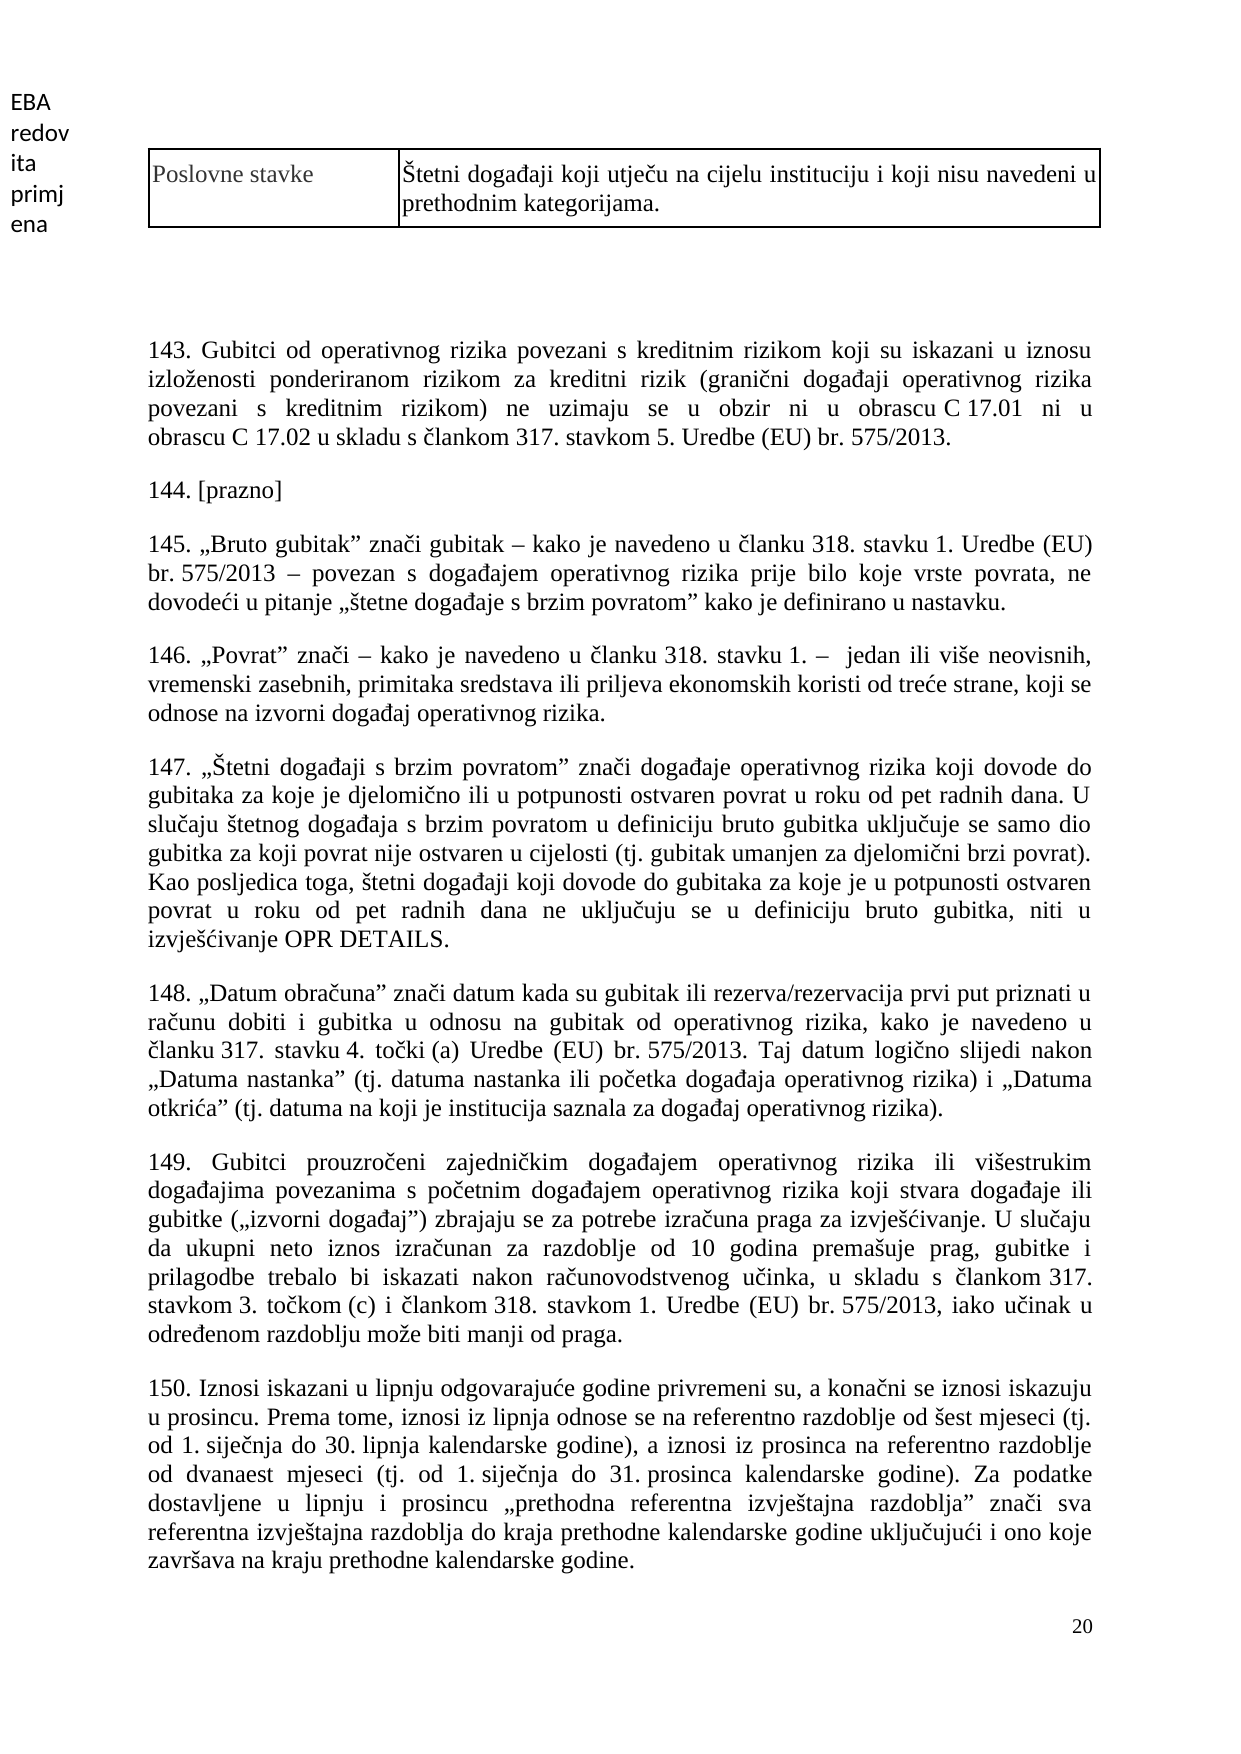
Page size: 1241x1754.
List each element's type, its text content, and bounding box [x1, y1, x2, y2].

table_cell Poslovne stavke [150, 150, 398, 226]
table_cell Štetni događaji koji utječu na cijelu instituciju i koji nisu navedeni u prethodnim kategorijama. [400, 150, 1099, 226]
